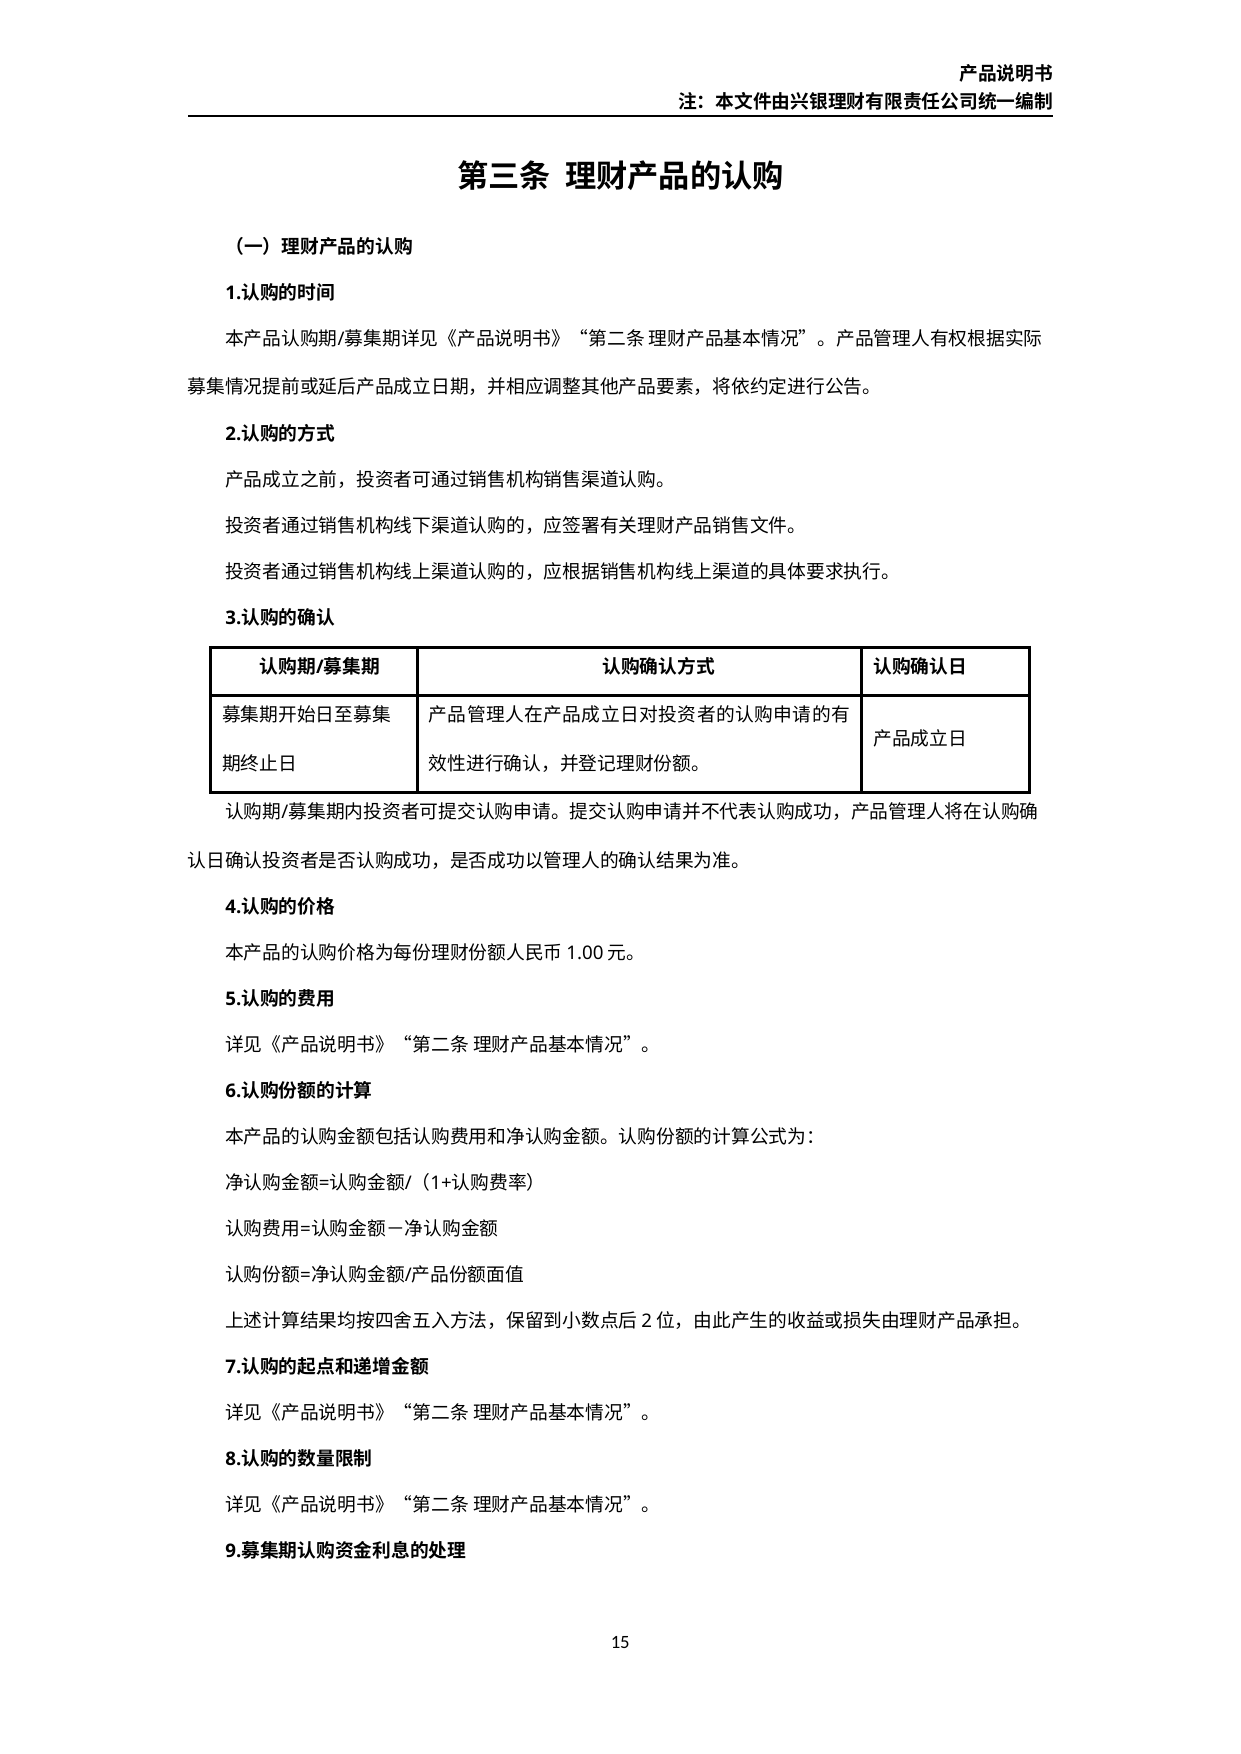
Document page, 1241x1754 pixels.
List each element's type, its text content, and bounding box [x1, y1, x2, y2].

text 6.认购份额的计算 [187, 1073, 1053, 1105]
text 3.认购的确认 [187, 600, 1053, 632]
text 产品成立之前，投资者可通过销售机构销售渠道认购。 [187, 462, 1053, 494]
text 认购期/募集期内投资者可提交认购申请。提交认购申请并不代表认购成功，产品管理人将在认购确认日确认投资者是否认购成功，是否成功以管理人的确认结果为准。 [187, 794, 1053, 875]
text 详见《产品说明书》“第二条 理财产品基本情况”。 [187, 1395, 1053, 1428]
text 2.认购的方式 [187, 416, 1053, 448]
text 净认购金额=认购金额/（1+认购费率） [187, 1165, 1053, 1197]
text 本产品认购期/募集期详见《产品说明书》“第二条 理财产品基本情况”。产品管理人有权根据实际募集情况提前或延后产品成立日期，并相应调整其他产品要素，将依约定进行公告。 [187, 321, 1053, 402]
text 投资者通过销售机构线上渠道认购的，应根据销售机构线上渠道的具体要求执行。 [187, 554, 1053, 586]
subtitle 第三条 理财产品的认购 [187, 141, 1053, 206]
text 认购份额=净认购金额/产品份额面值 [187, 1257, 1053, 1289]
table_header 认购期/募集期 [212, 649, 416, 694]
text 4.认购的价格 [187, 889, 1053, 921]
text 本产品的认购价格为每份理财份额人民币1.00元。 [187, 935, 1053, 967]
table_header 认购确认方式 [419, 649, 860, 694]
table_header 认购确认日 [863, 649, 1028, 694]
text 9.募集期认购资金利息的处理 [187, 1533, 1053, 1566]
text 8.认购的数量限制 [187, 1441, 1053, 1474]
table_cell 产品成立日 [863, 697, 1028, 791]
table_cell 募集期开始日至募集期终止日 [212, 697, 416, 791]
text 详见《产品说明书》“第二条 理财产品基本情况”。 [187, 1487, 1053, 1520]
text 详见《产品说明书》“第二条 理财产品基本情况”。 [187, 1027, 1053, 1059]
text 5.认购的费用 [187, 981, 1053, 1013]
text 投资者通过销售机构线下渠道认购的，应签署有关理财产品销售文件。 [187, 508, 1053, 540]
text 7.认购的起点和递增金额 [187, 1349, 1053, 1382]
text 本产品的认购金额包括认购费用和净认购金额。认购份额的计算公式为： [187, 1119, 1053, 1151]
text 认购费用=认购金额－净认购金额 [187, 1211, 1053, 1243]
text 1.认购的时间 [187, 275, 1053, 307]
table_cell 产品管理人在产品成立日对投资者的认购申请的有效性进行确认，并登记理财份额。 [419, 697, 860, 791]
text 上述计算结果均按四舍五入方法，保留到小数点后2位，由此产生的收益或损失由理财产品承担。 [187, 1303, 1053, 1336]
text （一）理财产品的认购 [187, 229, 1053, 261]
